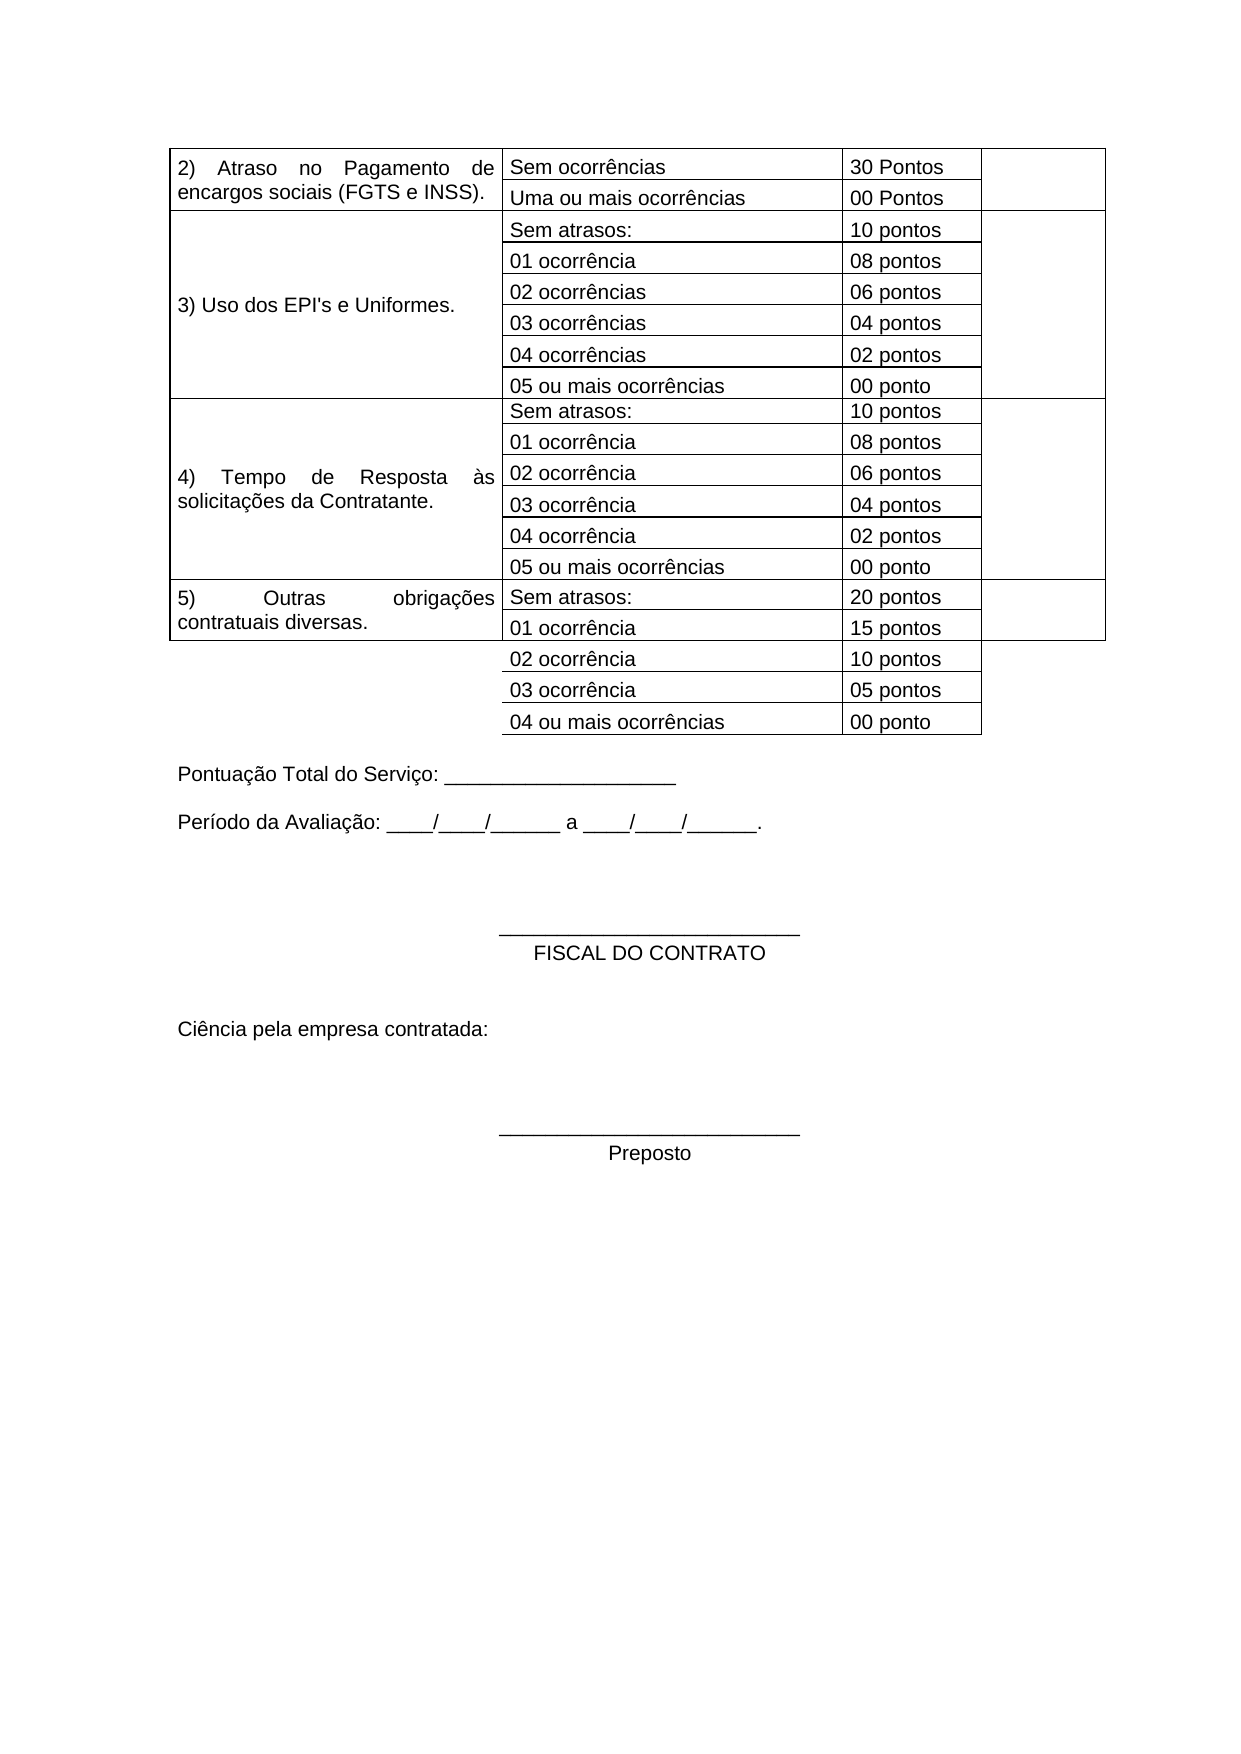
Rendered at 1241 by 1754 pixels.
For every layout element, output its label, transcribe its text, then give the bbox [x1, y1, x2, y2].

table_cell 05 ou mais ocorrências [503, 549, 842, 579]
table_cell [982, 149, 1105, 210]
table_cell 02 pontos [843, 518, 981, 548]
table_cell 03 ocorrência [503, 486, 842, 516]
text Ciência pela empresa contratada: [177, 1017, 1122, 1041]
table_cell 00 Pontos [843, 180, 981, 210]
text Período da Avaliação: ____/____/______ a ____/____/______. [177, 810, 1122, 834]
table_cell Sem atrasos: [503, 399, 842, 423]
table_cell 02 ocorrência [502, 641, 842, 671]
table_cell [982, 580, 1105, 640]
table_cell Sem atrasos: [503, 580, 842, 608]
table_cell 06 pontos [843, 274, 981, 304]
table_cell 06 pontos [843, 455, 981, 485]
table_cell 04 pontos [843, 305, 981, 335]
text __________________________ [177, 913, 1122, 937]
table_cell 05 pontos [843, 672, 981, 702]
text __________________________ [177, 1113, 1122, 1137]
table_cell 2) Atraso no Pagamento de encargos sociais (FGTS e INSS). [171, 149, 502, 210]
table_cell 00 ponto [843, 368, 981, 398]
table_cell 03 ocorrências [503, 305, 842, 335]
table_cell 00 ponto [843, 549, 981, 579]
table_cell 00 ponto [843, 703, 981, 733]
table_cell 04 ocorrência [503, 518, 842, 548]
table_cell 02 ocorrências [503, 274, 842, 304]
table_cell 10 pontos [843, 211, 981, 241]
table_cell 05 ou mais ocorrências [503, 368, 842, 398]
table_cell 04 ocorrências [503, 336, 842, 366]
table_cell [982, 211, 1105, 398]
table_cell 20 pontos [843, 580, 981, 608]
table_cell 08 pontos [843, 243, 981, 273]
text Pontuação Total do Serviço: ____________________ [177, 762, 1122, 786]
table_cell 01 ocorrência [503, 424, 842, 454]
table_cell 08 pontos [843, 424, 981, 454]
table_cell [982, 399, 1105, 579]
table_cell 02 ocorrência [503, 455, 842, 485]
table_cell 04 pontos [843, 486, 981, 516]
table_cell 10 pontos [843, 641, 981, 671]
table_cell 02 pontos [843, 336, 981, 366]
table_cell 15 pontos [843, 610, 981, 640]
table_cell 03 ocorrência [502, 672, 842, 702]
table_cell 3) Uso dos EPI's e Uniformes. [171, 211, 502, 398]
table_cell 01 ocorrência [503, 243, 842, 273]
table_cell 10 pontos [843, 399, 981, 423]
table_cell 5) Outras obrigações contratuais diversas. [171, 580, 502, 640]
table_cell 4) Tempo de Resposta às solicitações da Contratante. [171, 399, 502, 579]
table_cell 04 ou mais ocorrências [502, 703, 842, 733]
table_cell Uma ou mais ocorrências [503, 180, 842, 210]
table_cell Sem ocorrências [503, 149, 842, 179]
text FISCAL DO CONTRATO [177, 941, 1122, 965]
table_cell Sem atrasos: [503, 211, 842, 241]
text Preposto [177, 1141, 1122, 1165]
table_cell 30 Pontos [843, 149, 981, 179]
table_cell 01 ocorrência [503, 610, 842, 640]
